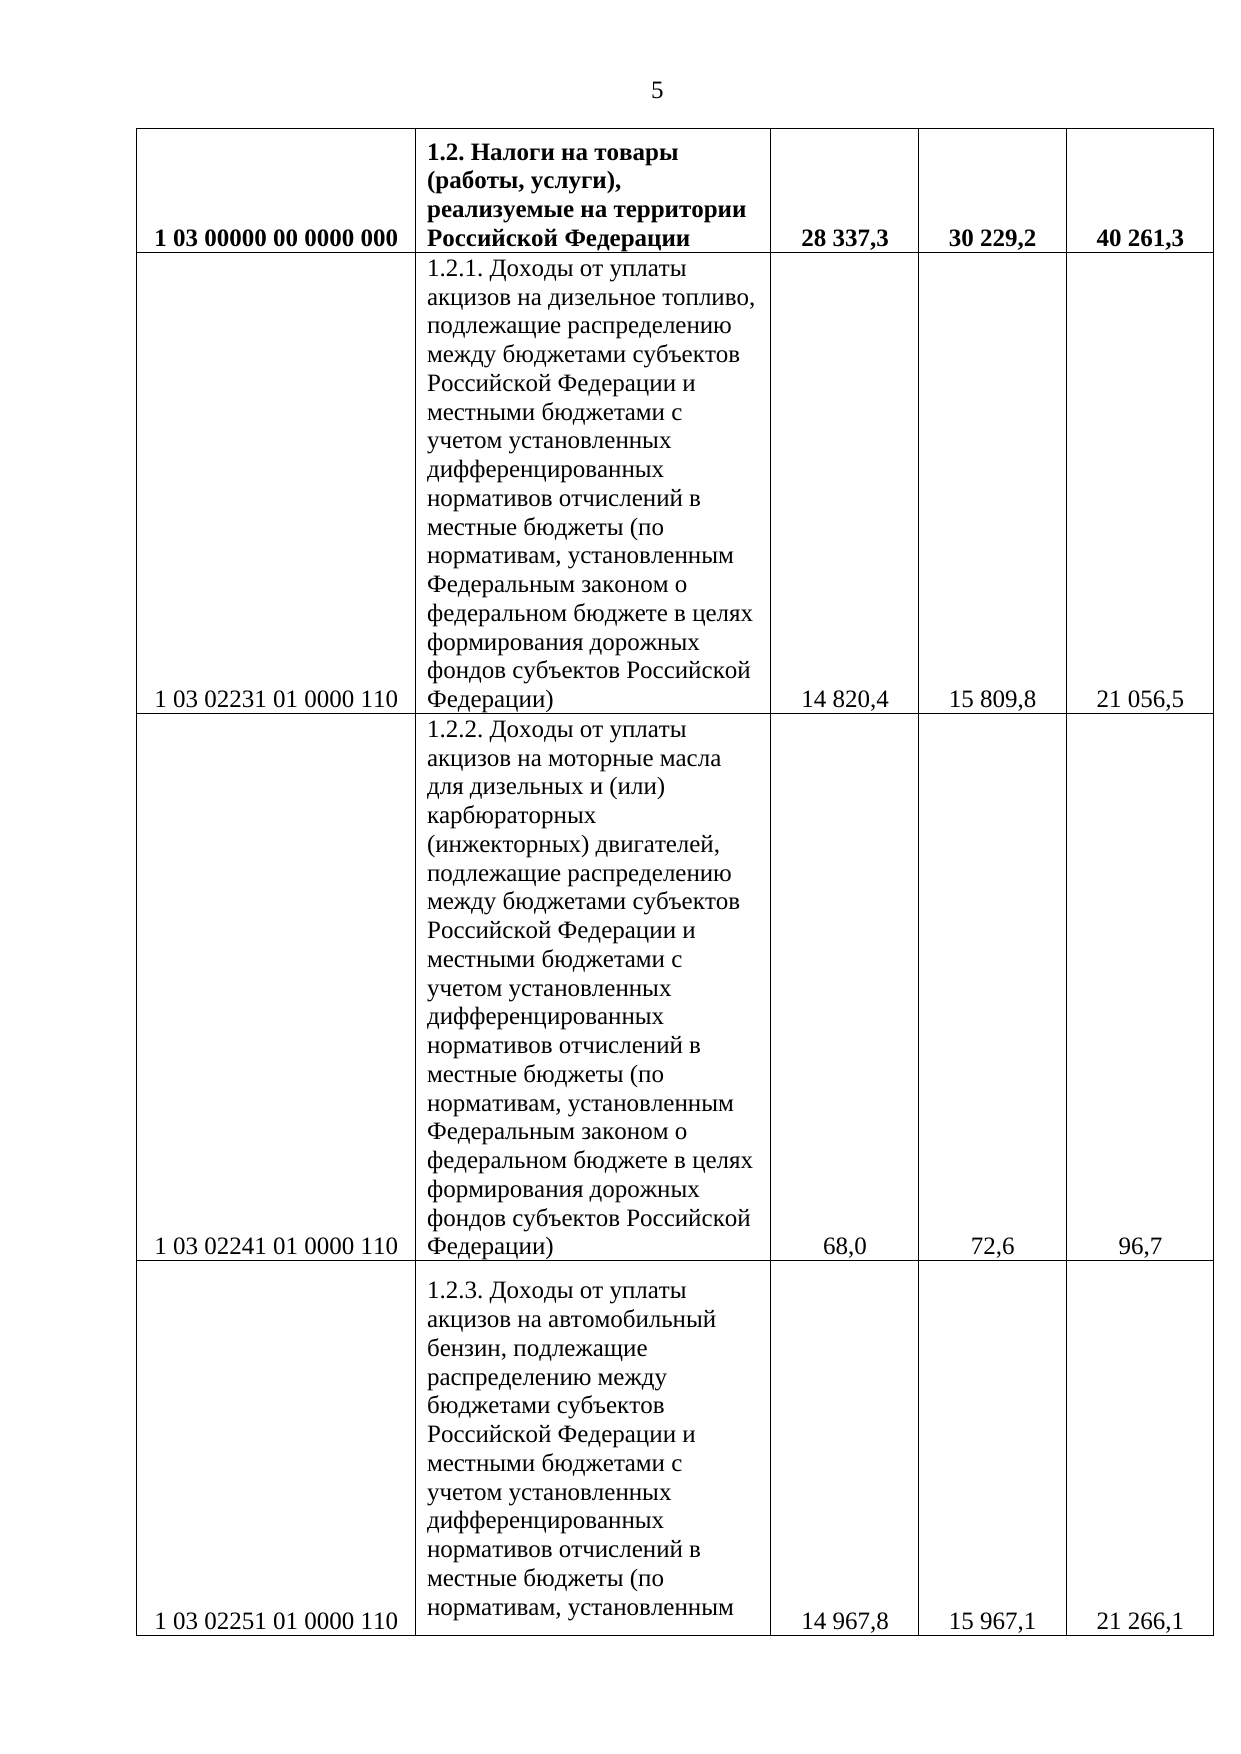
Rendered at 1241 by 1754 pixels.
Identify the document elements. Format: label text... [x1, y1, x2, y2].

table_cell 14 967,8 [771, 1261, 918, 1635]
table_cell 1 03 00000 00 0000 000 [137, 129, 415, 252]
table_cell 1.2.1. Доходы от уплаты акцизов на дизельное топливо, подлежащие распределению между бюджетами субъектов Российской Федерации и местными бюджетами с учетом установленных дифференцированных нормативов отчислений в местные бюджеты (по нормативам, установленным Федеральным законом о федеральном бюджете в целях формирования дорожных фондов субъектов Российской Федерации) [416, 253, 770, 713]
table_cell 21 266,1 [1067, 1261, 1213, 1635]
table_cell 1 03 02231 01 0000 110 [137, 253, 415, 713]
table_cell 68,0 [771, 714, 918, 1260]
table_cell 15 809,8 [919, 253, 1066, 713]
table_cell 30 229,2 [919, 129, 1066, 252]
table_cell 21 056,5 [1067, 253, 1213, 713]
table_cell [416, 1261, 770, 1635]
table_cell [137, 1261, 415, 1635]
table_cell 14 820,4 [771, 253, 918, 713]
table_cell 28 337,3 [771, 129, 918, 252]
table_cell 1 03 02241 01 0000 110 [137, 714, 415, 1260]
table_cell 1.2. Налоги на товары (работы, услуги), реализуемые на территории Российской Федерации [416, 129, 770, 252]
table_cell 72,6 [919, 714, 1066, 1260]
table_cell 15 967,1 [919, 1261, 1066, 1635]
table_cell 1.2.2. Доходы от уплаты акцизов на моторные масла для дизельных и (или) карбюраторных (инжекторных) двигателей, подлежащие распределению между бюджетами субъектов Российской Федерации и местными бюджетами с учетом установленных дифференцированных нормативов отчислений в местные бюджеты (по нормативам, установленным Федеральным законом о федеральном бюджете в целях формирования дорожных фондов субъектов Российской Федерации) [416, 714, 770, 1260]
table_cell 96,7 [1067, 714, 1213, 1260]
table_cell 40 261,3 [1067, 129, 1213, 252]
